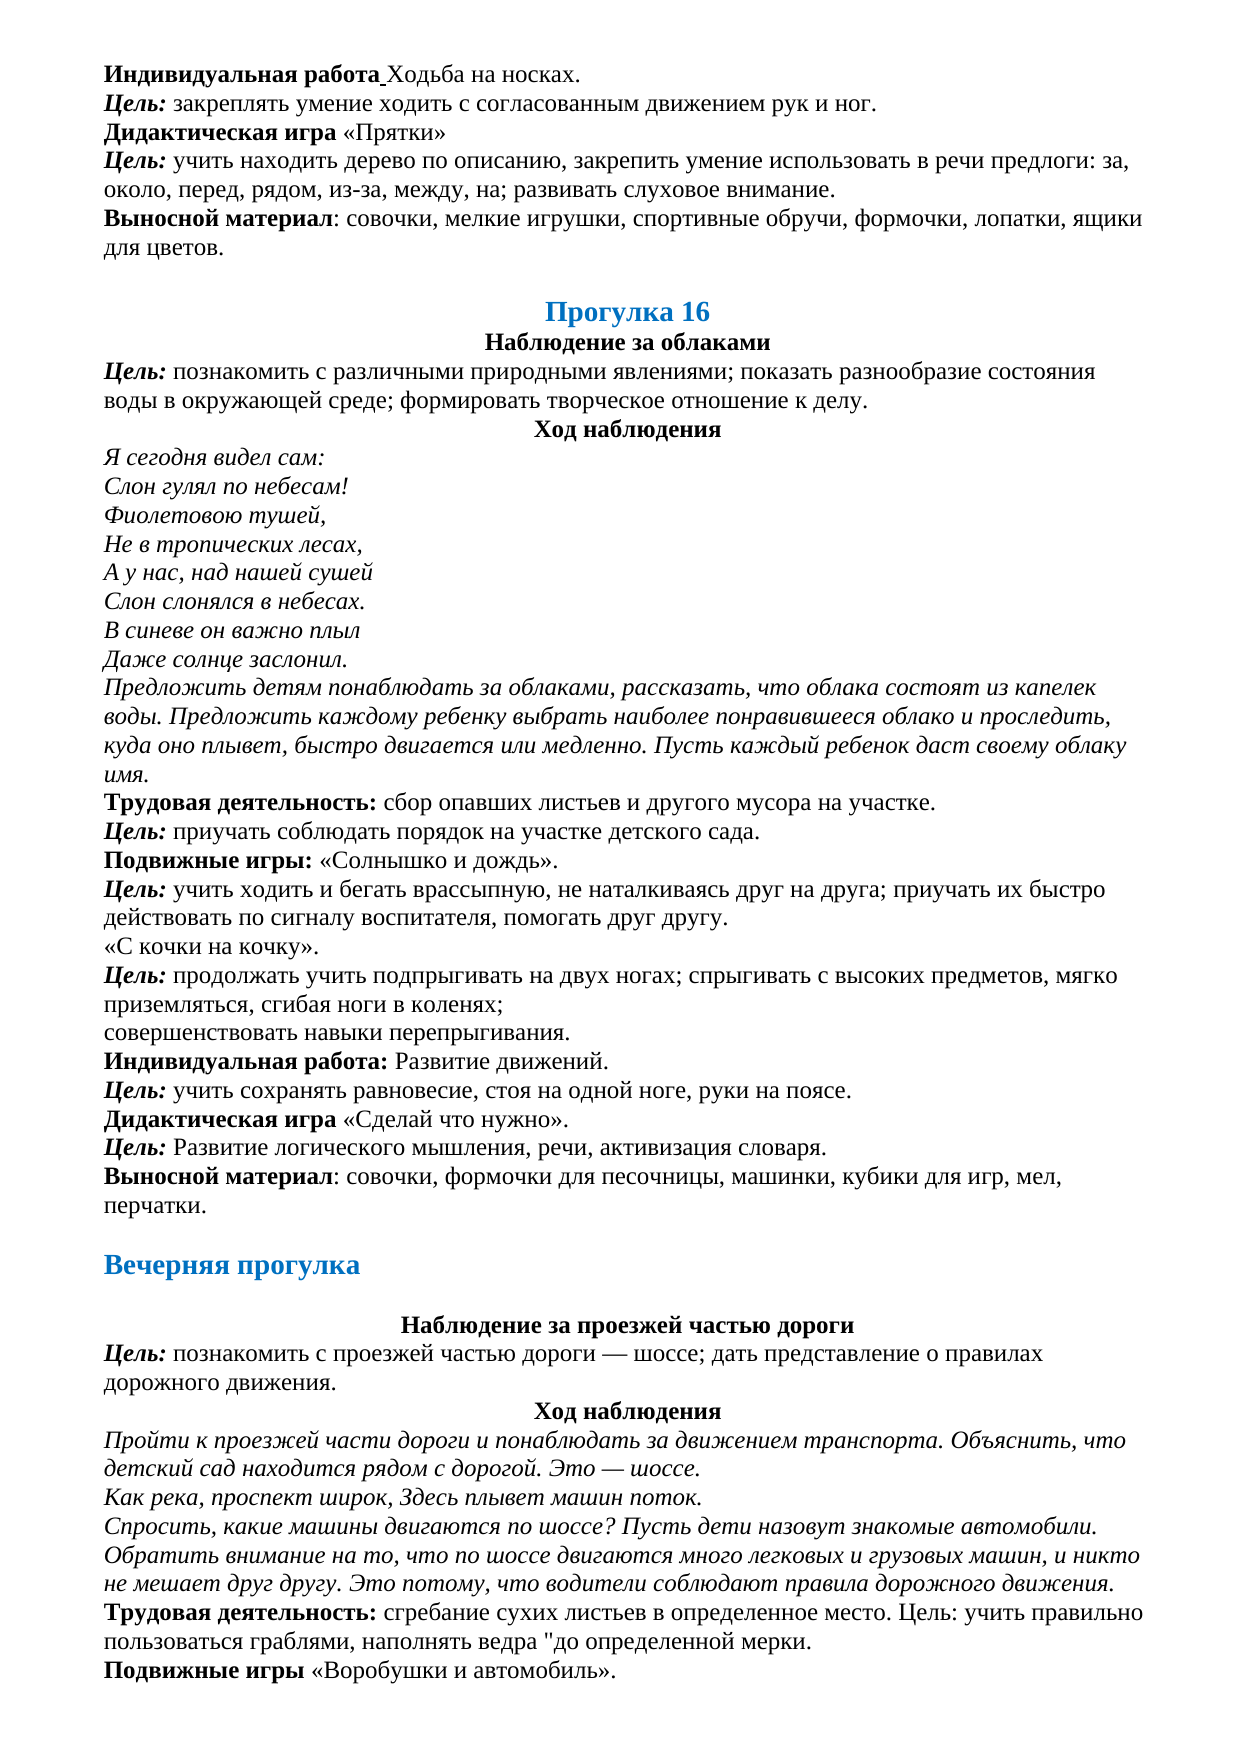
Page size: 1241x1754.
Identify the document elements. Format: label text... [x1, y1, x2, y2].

text Цель: учить сохранять равновесие, стоя на одной ноге, руки на поясе. [103, 1075, 1152, 1104]
text В синеве он важно плыл [103, 615, 1152, 644]
text Цель: учить ходить и бегать врассыпную, не наталкиваясь друг на друга; приучать их быстро действовать по сигналу воспитателя, помогать друг другу. [103, 874, 1152, 931]
text Прогулка 16 [103, 294, 1152, 327]
text Слон гулял по небесам! [103, 471, 1152, 500]
text Фиолетовою тушей, [103, 500, 1152, 529]
text Слон слонялся в небесах. [103, 586, 1152, 615]
text Не в тропических лесах, [103, 529, 1152, 557]
text Трудовая деятельность: сбор опавших листьев и другого мусора на участке. [103, 787, 1152, 816]
text Цель: продолжать учить подпрыгивать на двух ногах; спрыгивать с высоких предметов, мягко приземляться, сгибая ноги в коленях; [103, 960, 1152, 1017]
text А у нас, над нашей сушей [103, 557, 1152, 586]
text Индивидуальная работа: Развитие движений. [103, 1046, 1152, 1075]
text Подвижные игры: «Солнышко и дождь». [103, 845, 1152, 874]
text «С кочки на кочку». [103, 931, 1152, 960]
text Индивидуальная работа Ходьба на носках. [103, 59, 1152, 88]
text Пройти к проезжей части дороги и понаблюдать за движением транспорта. Объяснить, что детский сад находится рядом с дорогой. Это — шоссе. [103, 1425, 1152, 1482]
text Цель: приучать соблюдать порядок на участке детского сада. [103, 816, 1152, 845]
text Предложить детям понаблюдать за облаками, рассказать, что облака состоят из капелек воды. Предложить каждому ребенку выбрать наиболее понравившееся облако и проследить, куда оно плывет, быстро двигается или медленно. Пусть каждый ребенок даст своему облаку имя. [103, 672, 1152, 787]
text Я сегодня видел сам: [103, 442, 1152, 471]
text Ход наблюдения [103, 414, 1152, 442]
text совершенствовать навыки перепрыгивания. [103, 1017, 1152, 1046]
text Дидактическая игра «Прятки» [103, 117, 1152, 145]
text Цель: учить находить дерево по описанию, закрепить умение использовать в речи предлоги: за, около, перед, рядом, из-за, между, на; развивать слуховое внимание. [103, 145, 1152, 203]
text Вечерняя прогулка [103, 1247, 1152, 1281]
text Спросить, какие машины двигаются по шоссе? Пусть дети назовут знакомые автомобили. Обратить внимание на то, что по шоссе двигаются много легковых и грузовых машин, и никто не мешает друг другу. Это потому, что водители соблюдают правила дорожного движения. [103, 1511, 1152, 1597]
text Цель: познакомить с различными природными явлениями; показать разнообразие состояния воды в окружающей среде; формировать творческое отношение к делу. [103, 356, 1152, 414]
text Как река, проспект широк, Здесь плывет машин поток. [103, 1482, 1152, 1511]
text Цель: познакомить с проезжей частью дороги — шоссе; дать представление о правилах дорожного движения. [103, 1338, 1152, 1396]
text Выносной материал: совочки, формочки для песочницы, машинки, кубики для игр, мел, перчатки. [103, 1161, 1152, 1219]
text Ход наблюдения [103, 1396, 1152, 1425]
text Наблюдение за облаками [103, 327, 1152, 356]
text Даже солнце заслонил. [103, 644, 1152, 672]
text Дидактическая игра «Сделай что нужно». [103, 1104, 1152, 1132]
text Подвижные игры «Воробушки и автомобиль». [103, 1655, 1152, 1683]
text Цель: закреплять умение ходить с согласованным движением рук и ног. [103, 88, 1152, 117]
text Цель: Развитие логического мышления, речи, активизация словаря. [103, 1132, 1152, 1161]
text Выносной материал: совочки, мелкие игрушки, спортивные обручи, формочки, лопатки, ящики для цветов. [103, 203, 1152, 260]
text Наблюдение за проезжей частью дороги [103, 1310, 1152, 1338]
text Трудовая деятельность: сгребание сухих листьев в определенное место. Цель: учить правильно пользоваться граблями, наполнять ведра "до определенной мерки. [103, 1597, 1152, 1655]
